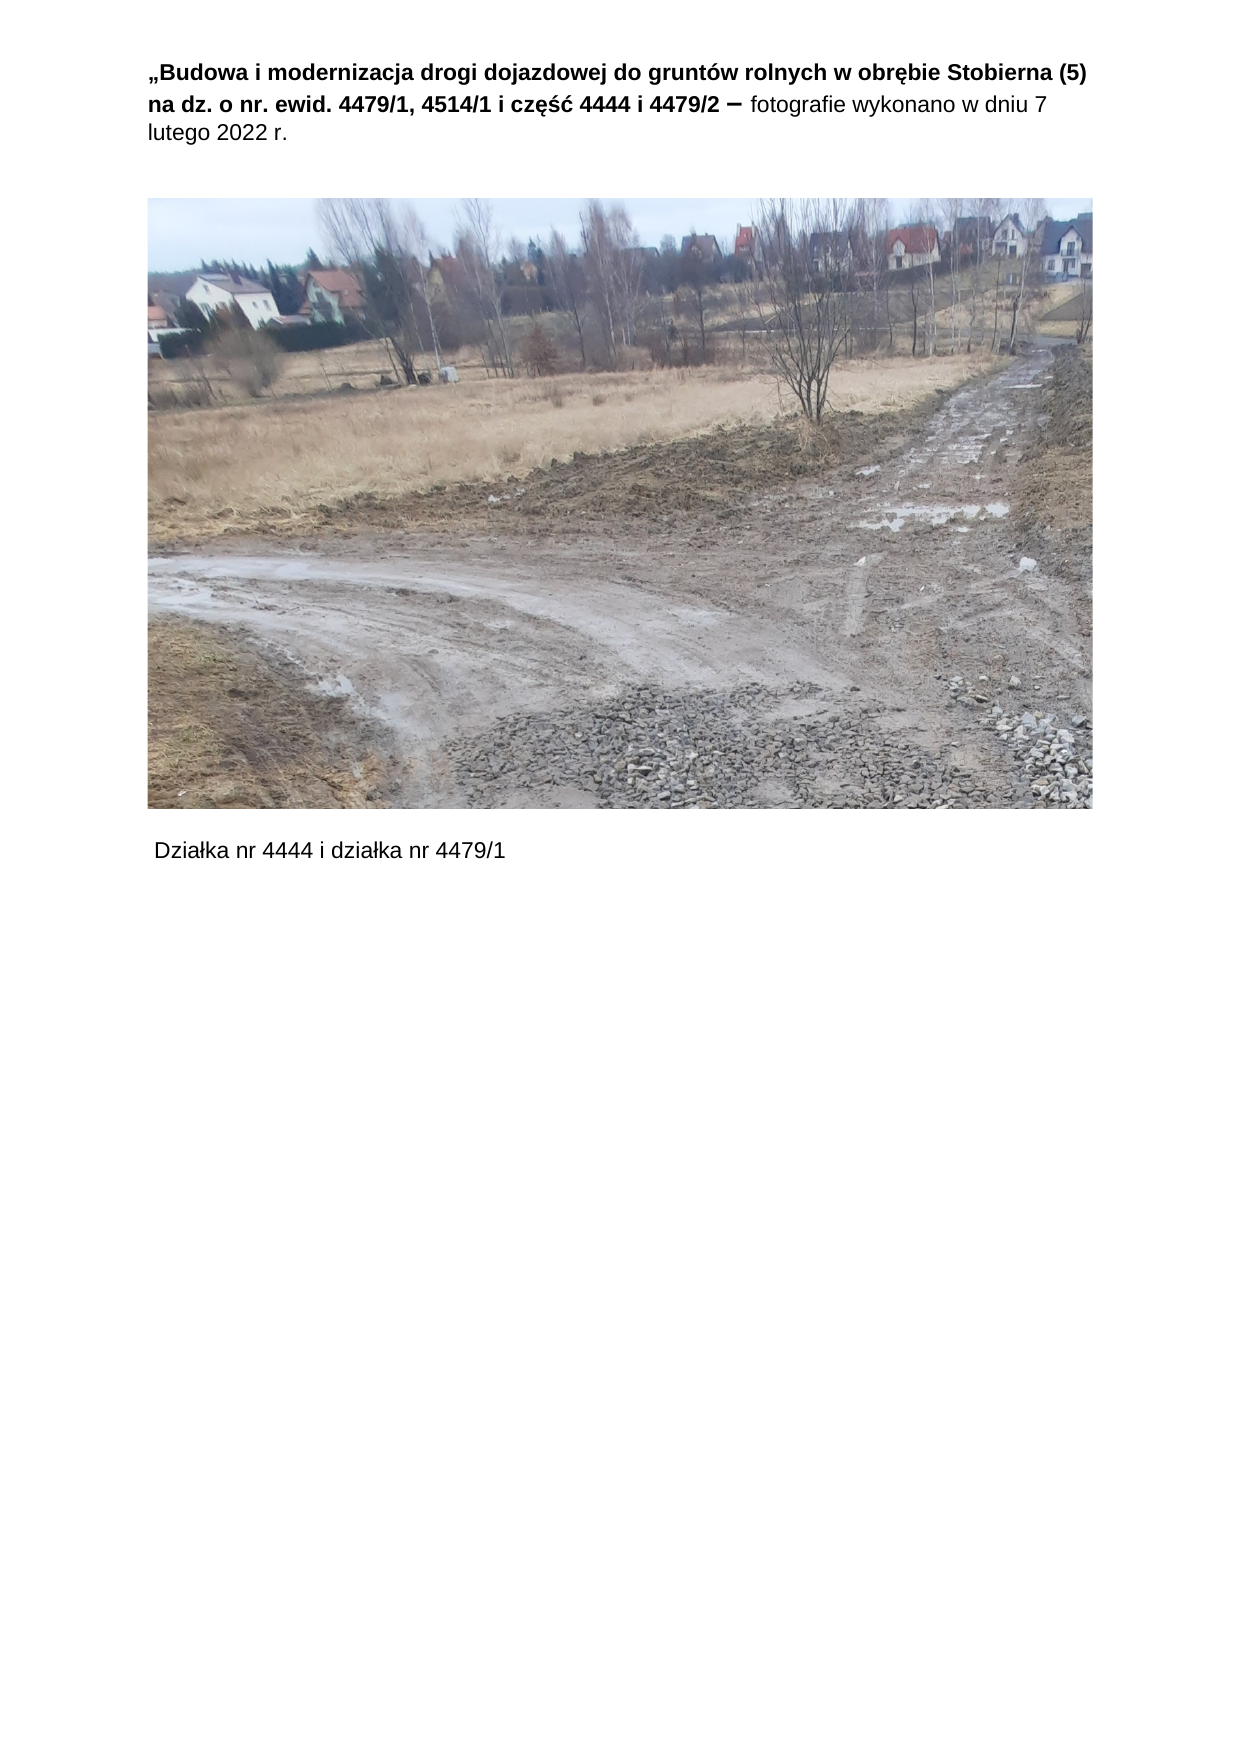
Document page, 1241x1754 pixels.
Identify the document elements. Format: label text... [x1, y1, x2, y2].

picture [147, 198, 1093, 809]
text Działka nr 4444 i działka nr 4479/1 [148, 837, 1093, 863]
text „Budowa i modernizacja drogi dojazdowej do gruntów rolnych w obrębie Stobierna (5) na dz. o nr. ewid. 4479/1, 4514/1 i część 4444 i 4479/2 – fotografie wykonano w dniu 7 lutego 2022 r. [148, 59, 1093, 145]
